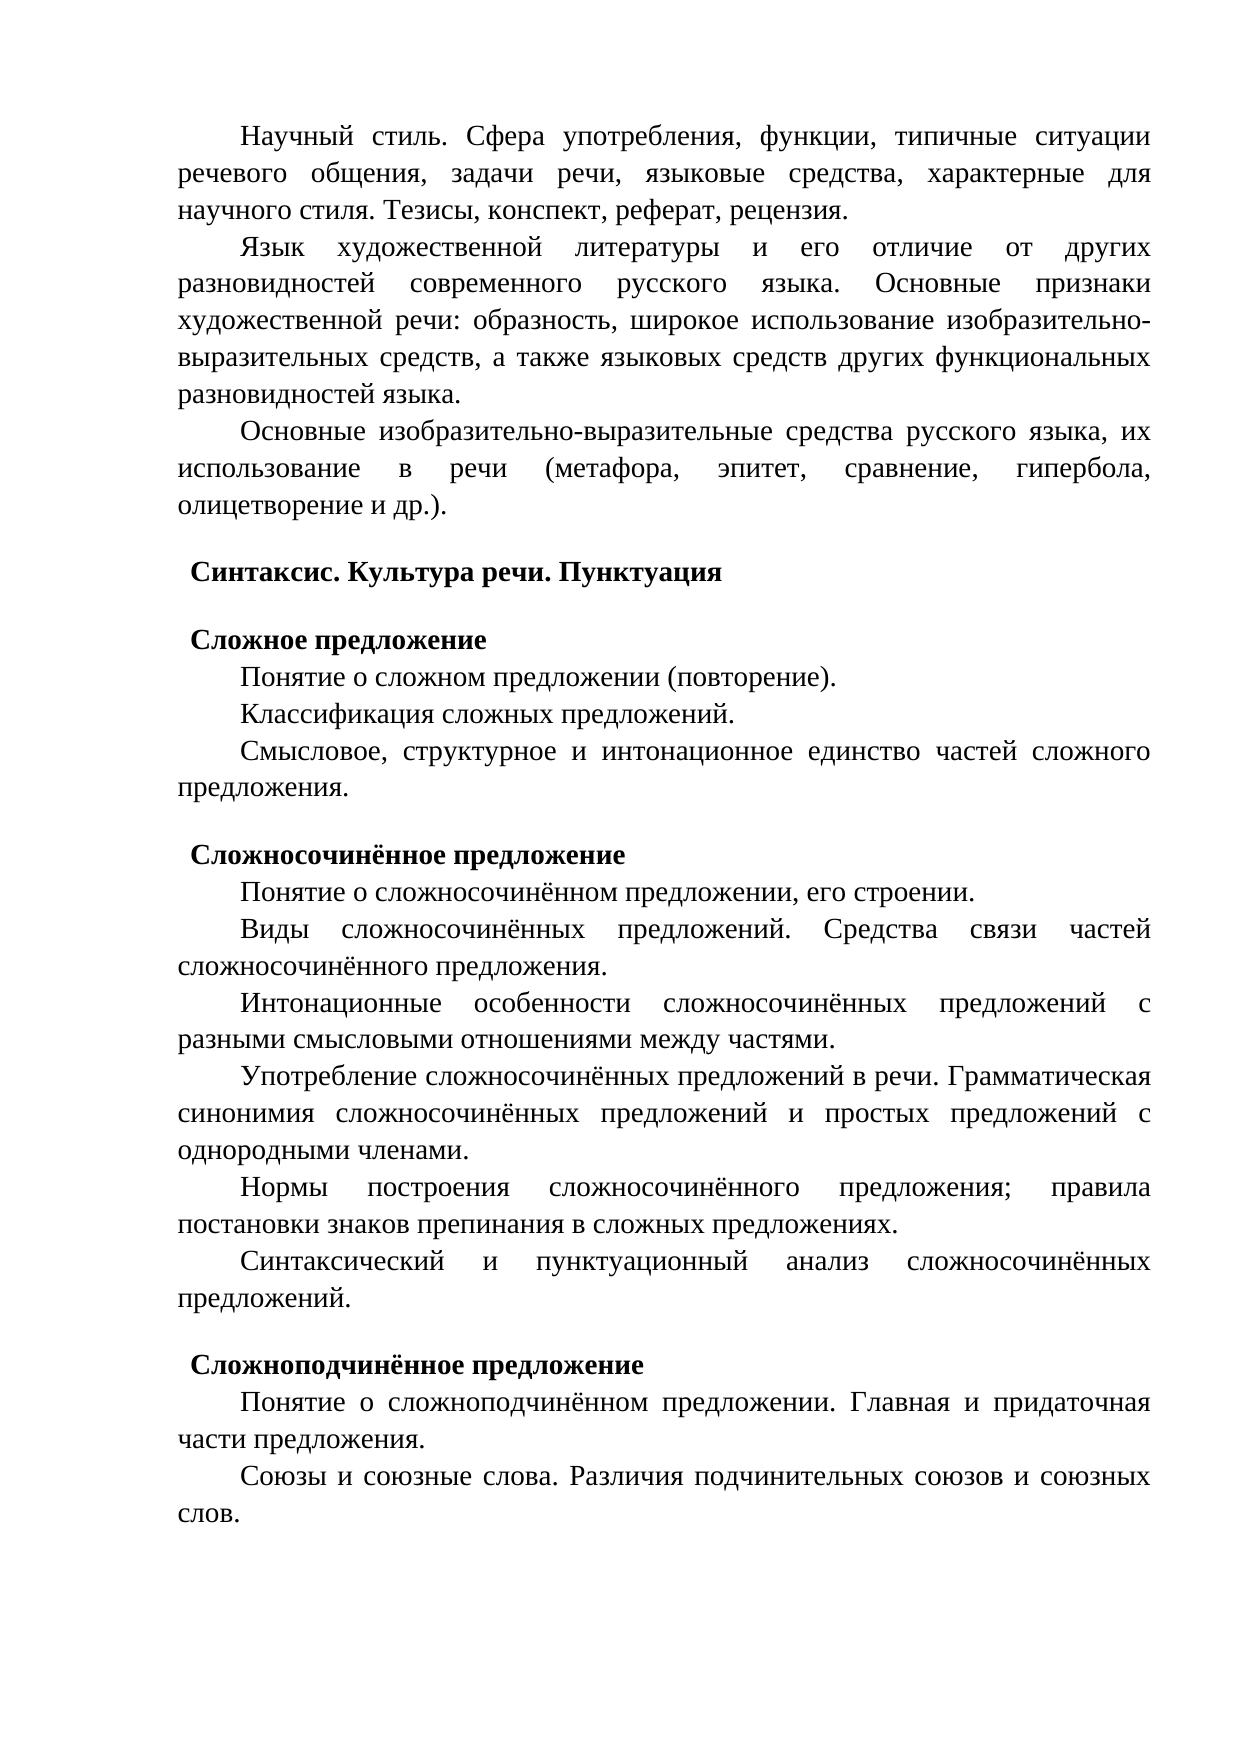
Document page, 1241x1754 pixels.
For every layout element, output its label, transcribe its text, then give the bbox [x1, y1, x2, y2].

text Сложносочинённое предложение [190, 837, 1152, 871]
text Понятие о сложном предложении (повторение). [177, 659, 1152, 692]
text Употребление сложносочинённых предложений в речи. Грамматическая синонимия сложносочинённых предложений и простых предложений с однородными членами. [177, 1058, 1152, 1166]
text Сложноподчинённое предложение [190, 1347, 1152, 1381]
text Понятие о сложносочинённом предложении, его строении. [177, 874, 1152, 908]
text Смысловое, структурное и интонационное единство частей сложного предложения. [177, 733, 1152, 803]
text Союзы и союзные слова. Различия подчинительных союзов и союзных слов. [177, 1458, 1152, 1528]
text Сложное предложение [190, 622, 1152, 656]
text Интонационные особенности сложносочинённых предложений с разными смысловыми отношениями между частями. [177, 985, 1152, 1055]
text Нормы построения сложносочинённого предложения; правила постановки знаков препинания в сложных предложениях. [177, 1169, 1152, 1239]
text Научный стиль. Сфера употребления, функции, типичные ситуации речевого общения, задачи речи, языковые средства, характерные для научного стиля. Тезисы, конспект, реферат, рецензия. [177, 118, 1152, 225]
text Язык художественной литературы и его отличие от других разновидностей современного русского языка. Основные признаки художественной речи: образность, широкое использование изобразительно-выразительных средств, а также языковых средств других функциональных разновидностей языка. [177, 229, 1152, 410]
text Классификация сложных предложений. [177, 696, 1152, 729]
text Синтаксический и пунктуационный анализ сложносочинённых предложений. [177, 1243, 1152, 1313]
text Виды сложносочинённых предложений. Средства связи частей сложносочинённого предложения. [177, 911, 1152, 981]
text Основные изобразительно-выразительные средства русского языка, их использование в речи (метафора, эпитет, сравнение, гипербола, олицетворение и др.). [177, 413, 1152, 520]
text Понятие о сложноподчинённом предложении. Главная и придаточная части предложения. [177, 1384, 1152, 1454]
text Синтаксис. Культура речи. Пунктуация [190, 554, 1152, 588]
